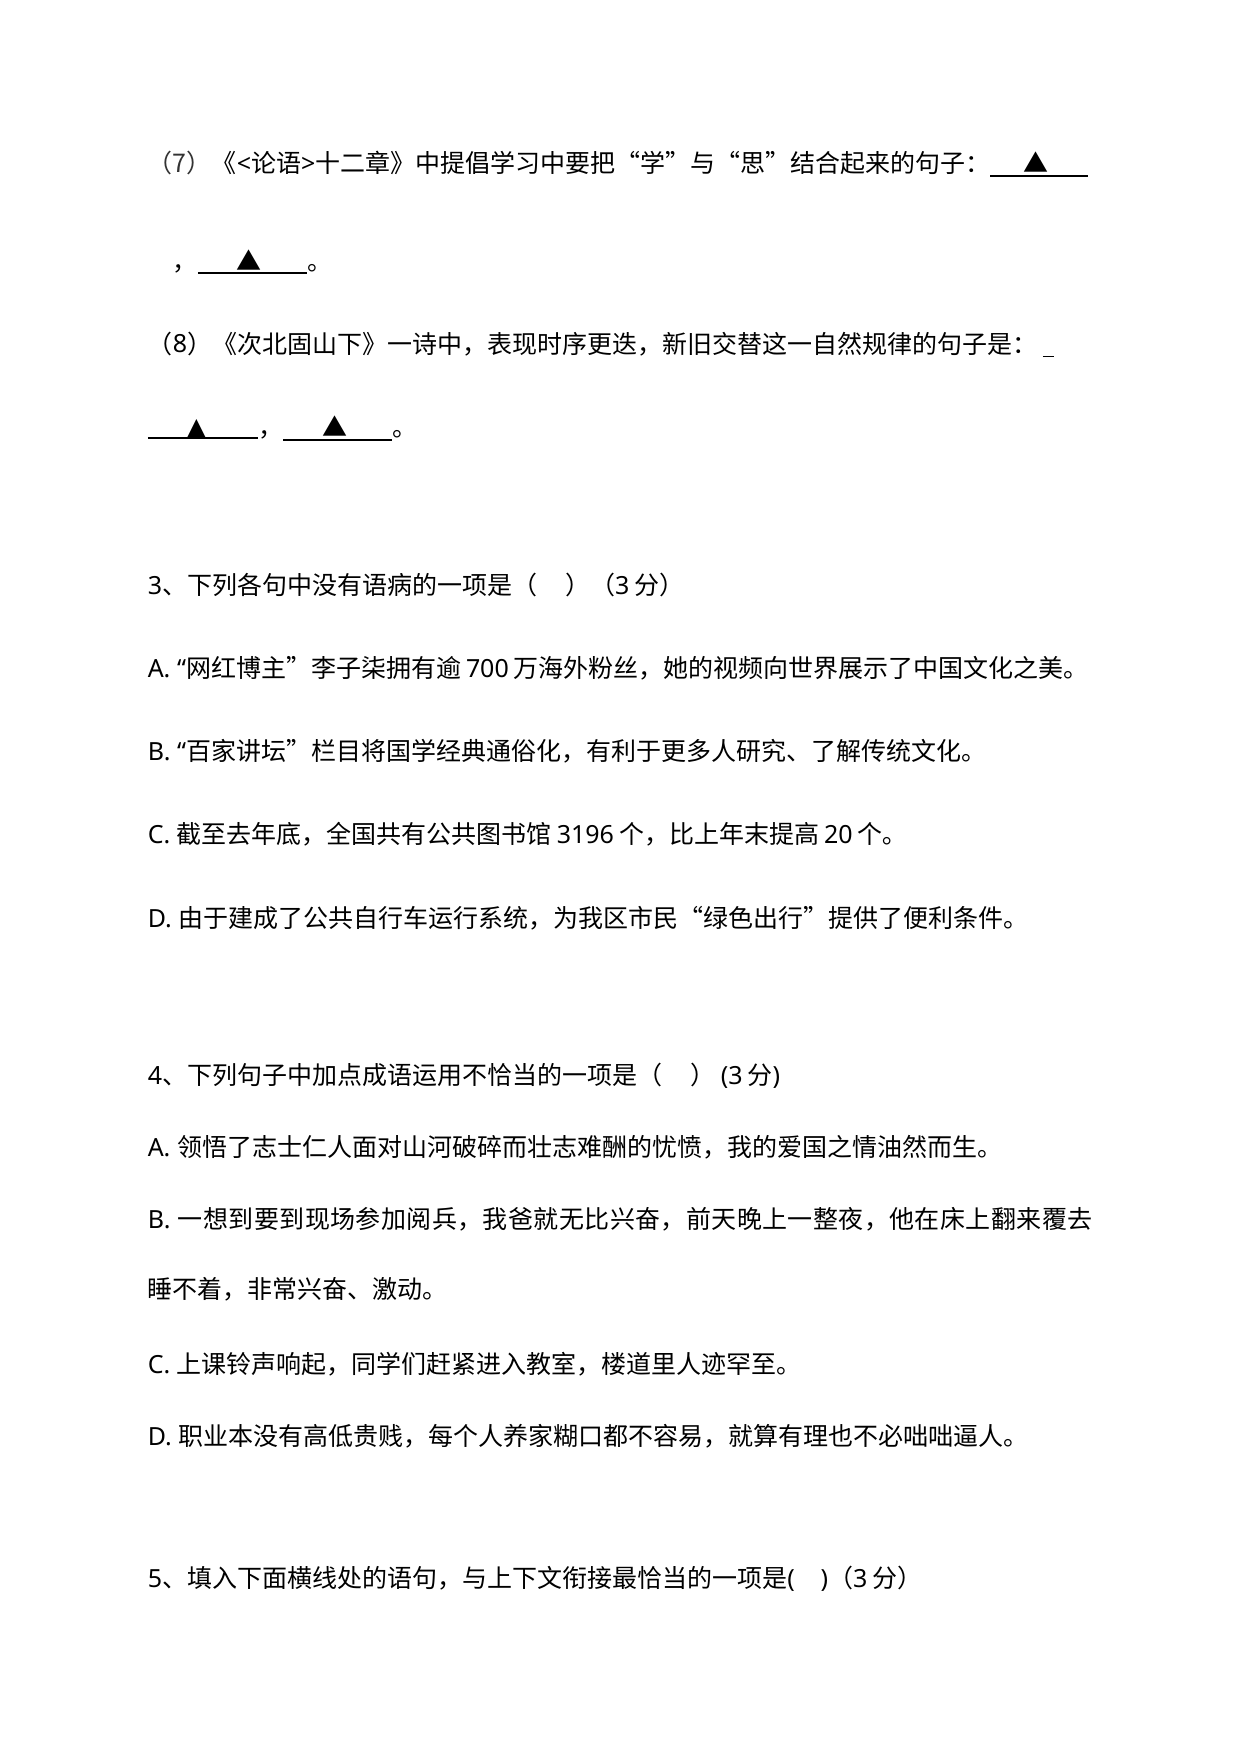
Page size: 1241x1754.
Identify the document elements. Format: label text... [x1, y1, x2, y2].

text B. “百家讲坛”栏目将国学经典通俗化，有利于更多人研究、了解传统文化。 [148, 717, 1092, 782]
text （7）《<论语>十二章》中提倡学习中要把“学”与“思”结合起来的句子： ▲ ， ▲ 。 [148, 129, 1092, 292]
text A. “网红博主”李子柒拥有逾700万海外粉丝，她的视频向世界展示了中国文化之美。 [148, 634, 1092, 699]
text 3、下列各句中没有语病的一项是（ ）（3分） [148, 547, 1092, 612]
text D. 职业本没有高低贵贱，每个人养家糊口都不容易，就算有理也不必咄咄逼人。 [148, 1397, 1092, 1462]
text B. 一想到要到现场参加阅兵，我爸就无比兴奋，前天晚上一整夜，他在床上翻来覆去睡不着，非常兴奋、激动。 [148, 1181, 1092, 1320]
text 5、填入下面横线处的语句，与上下文衔接最恰当的一项是( )（3分） [148, 1539, 1092, 1604]
text 4、下列句子中加点成语运用不恰当的一项是（ ） (3分) [148, 1037, 1092, 1102]
text C. 上课铃声响起，同学们赶紧进入教室，楼道里人迹罕至。 [148, 1326, 1092, 1391]
text A. 领悟了志士仁人面对山河破碎而壮志难酬的忧愤，我的爱国之情油然而生。 [148, 1109, 1092, 1174]
text C. 截至去年底，全国共有公共图书馆3196个，比上年末提高20个｡ [148, 801, 1092, 866]
text ▲ ， ▲ 。 [148, 393, 1092, 458]
list 《次北固山下》一诗中，表现时序更迭，新旧交替这一自然规律的句子是： [148, 310, 1092, 375]
text D. 由于建成了公共自行车运行系统，为我区市民“绿色出行”提供了便利条件。 [148, 884, 1092, 949]
